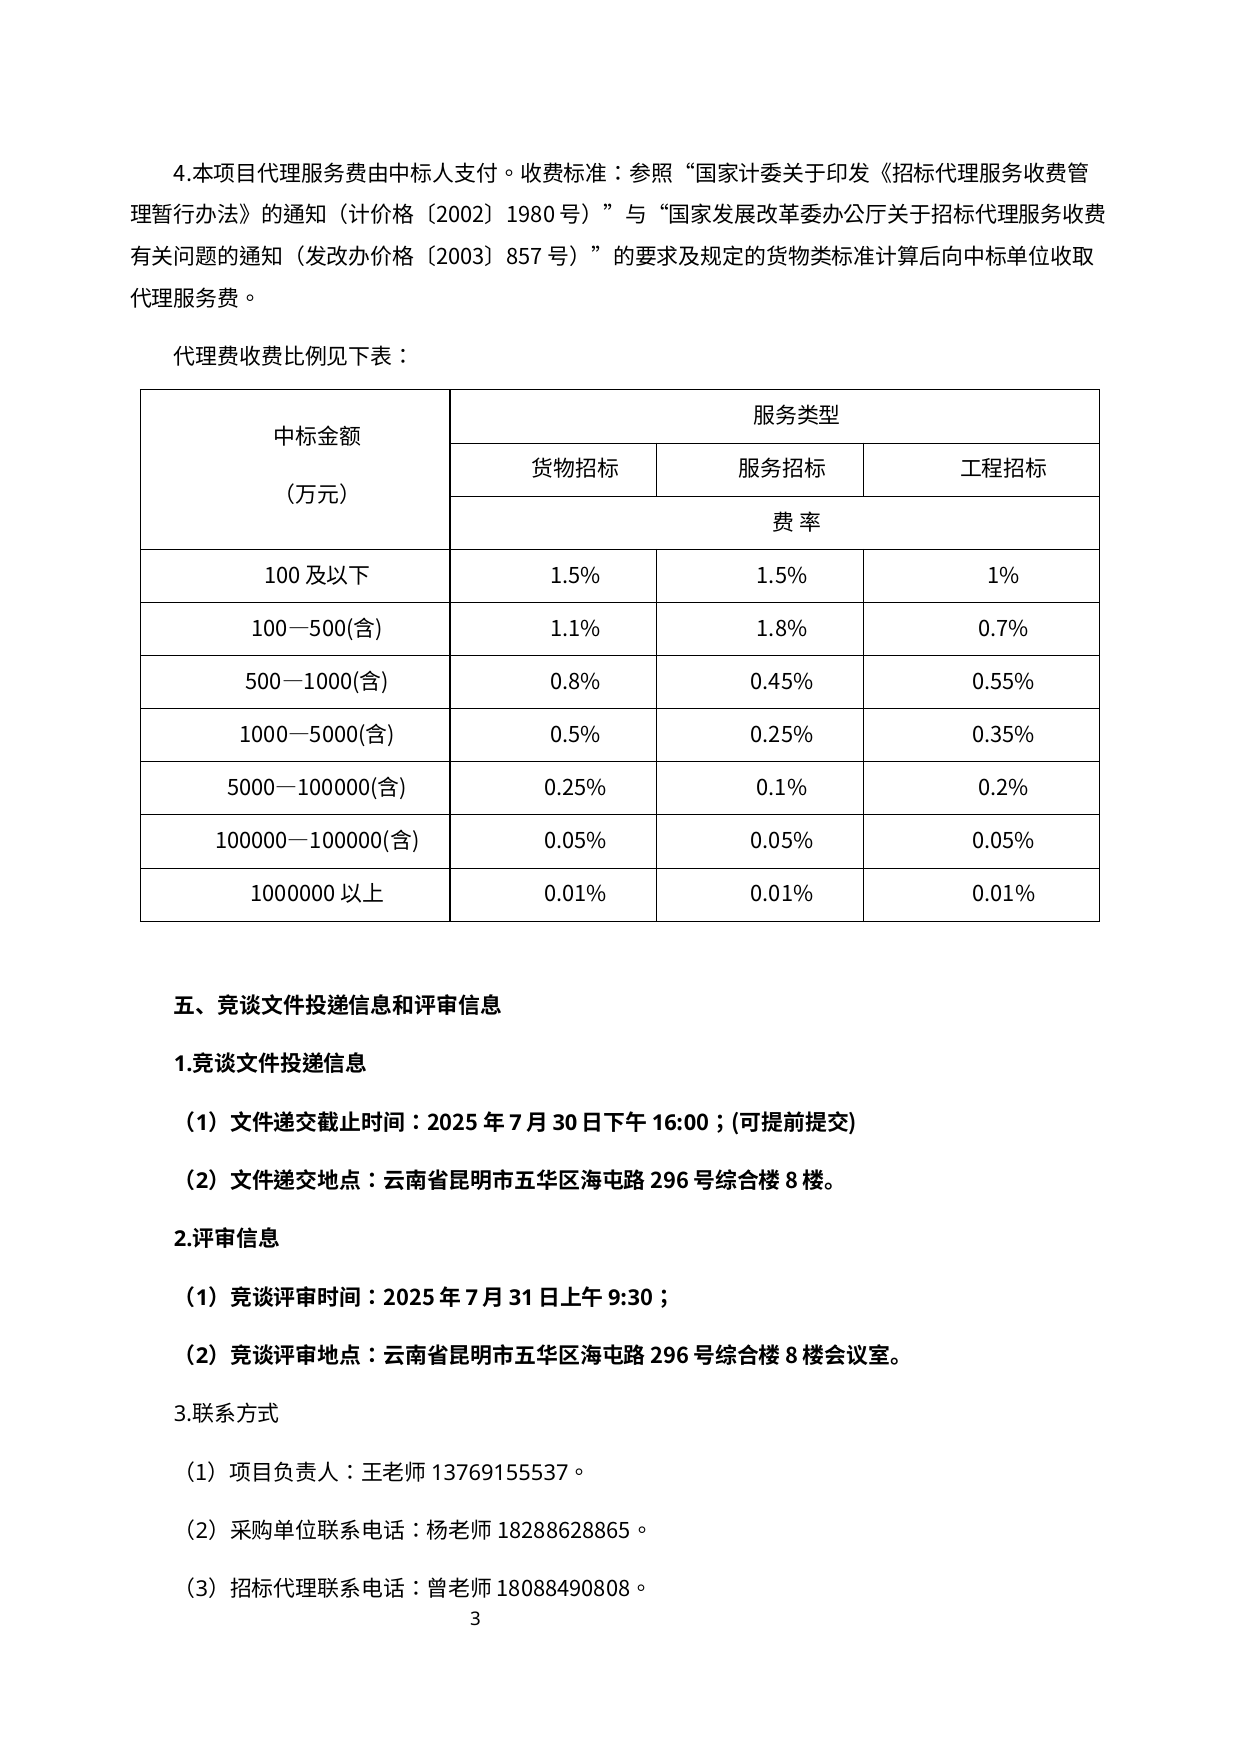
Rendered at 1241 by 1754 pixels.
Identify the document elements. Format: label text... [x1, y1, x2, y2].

table_cell 货物招标 [451, 444, 656, 496]
text （1）竞谈评审时间：2025年7月31日上午9:30； [130, 1272, 1110, 1313]
table_cell 100及以下 [141, 550, 449, 602]
text （1）项目负责人：王老师13769155537。 [130, 1447, 1110, 1488]
table_cell 0.01% [864, 869, 1099, 921]
table_cell 1.1% [451, 603, 656, 655]
table_cell 500—1000(含) [141, 656, 449, 708]
table_cell 0.05% [657, 815, 863, 867]
table_cell 1.5% [657, 550, 863, 602]
text 1.竞谈文件投递信息 [130, 1038, 1110, 1080]
table_cell 0.7% [864, 603, 1099, 655]
text 五、竞谈文件投递信息和评审信息 [130, 980, 1110, 1022]
text 代理费收费比例见下表： [130, 331, 1110, 373]
table_cell 100—500(含) [141, 603, 449, 655]
table_cell 0.45% [657, 656, 863, 708]
table_cell 1000000以上 [141, 869, 449, 921]
table_cell 0.05% [451, 815, 656, 867]
table_cell 1000—5000(含) [141, 709, 449, 761]
table_cell 1.8% [657, 603, 863, 655]
text （1）文件递交截止时间：2025年7月30日下午16:00；(可提前提交) [130, 1097, 1110, 1138]
table_cell 费 率 [451, 497, 1099, 549]
table_cell 0.5% [451, 709, 656, 761]
table_cell 100000—100000(含) [141, 815, 449, 867]
table_cell 0.8% [451, 656, 656, 708]
table_cell 服务招标 [657, 444, 863, 496]
table_cell 0.2% [864, 762, 1099, 814]
table_cell 1% [864, 550, 1099, 602]
text （3）招标代理联系电话：曾老师18088490808。 [130, 1563, 1110, 1605]
table_cell 0.25% [451, 762, 656, 814]
table_cell 0.01% [657, 869, 863, 921]
table_header 中标金额 （万元） [141, 390, 449, 549]
table_cell 0.01% [451, 869, 656, 921]
text （2）采购单位联系电话：杨老师 18288628865。 [130, 1505, 1110, 1547]
text 2.评审信息 [130, 1213, 1110, 1255]
table_cell 0.05% [864, 815, 1099, 867]
table_header 服务类型 [451, 390, 1099, 442]
table_cell 0.1% [657, 762, 863, 814]
table_cell 1.5% [451, 550, 656, 602]
text 3.联系方式 [130, 1388, 1110, 1430]
text （2）竞谈评审地点：云南省昆明市五华区海屯路296号综合楼8楼会议室。 [130, 1330, 1110, 1372]
text （2）文件递交地点：云南省昆明市五华区海屯路296号综合楼8楼。 [130, 1155, 1110, 1197]
table_cell 5000—100000(含) [141, 762, 449, 814]
table_cell 0.55% [864, 656, 1099, 708]
text 4.本项目代理服务费由中标人支付。收费标准：参照“国家计委关于印发《招标代理服务收费管理暂行办法》的通知（计价格〔2002〕1980号）”与“国家发展改革委办公厅关于招标代理服务收费有关问题的通知（发改办价格〔2003〕857号）”的要求及规定的货物类标准计算后向中标单位收取代理服务费。 [130, 148, 1110, 314]
table_cell 工程招标 [864, 444, 1099, 496]
table_cell 0.25% [657, 709, 863, 761]
table_cell 0.35% [864, 709, 1099, 761]
